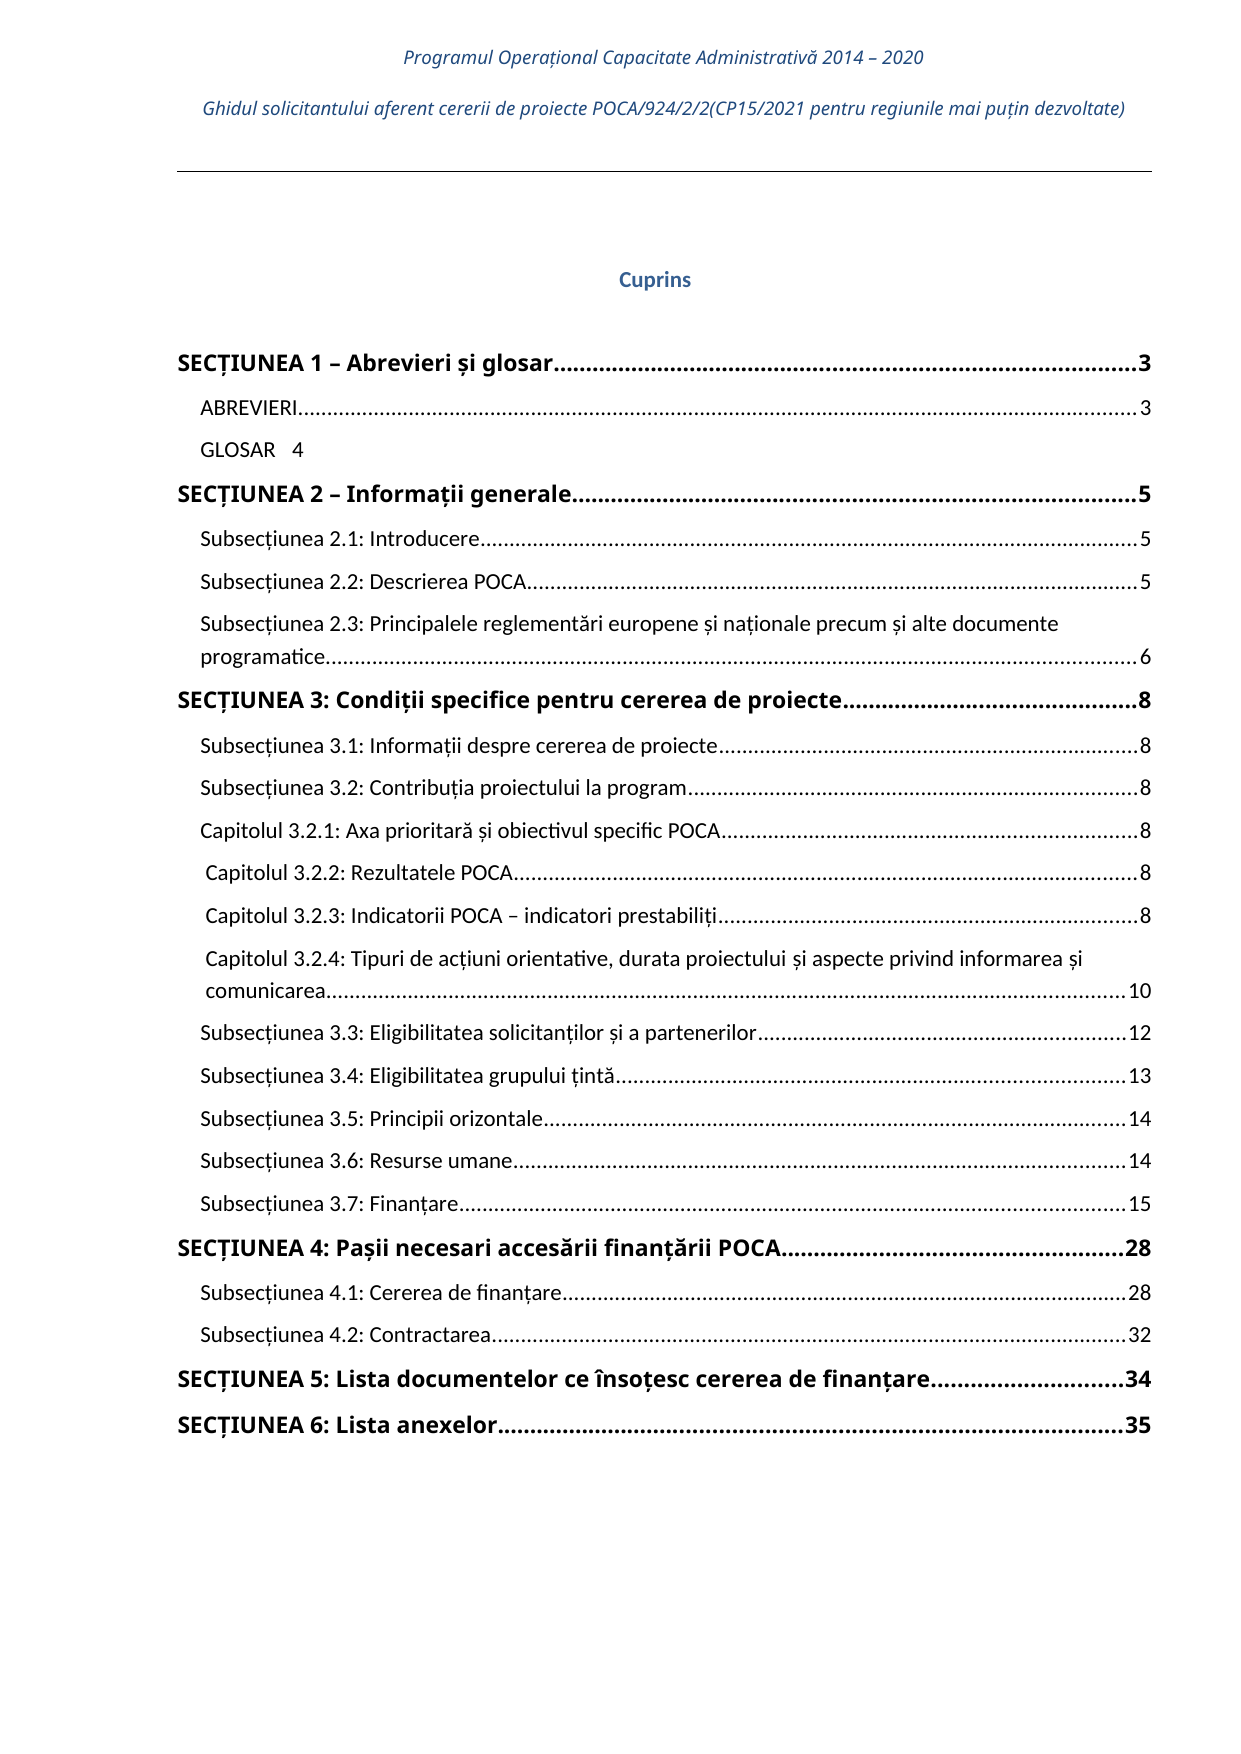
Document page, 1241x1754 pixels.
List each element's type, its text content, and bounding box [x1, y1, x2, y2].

text Subsecțiunea 3.2: Contribuția proiectului la program 8 [200, 773, 1152, 801]
text Subsecțiunea 3.1: Informații despre cererea de proiecte 8 [200, 731, 1152, 759]
text Subsecțiunea 3.5: Principii orizontale 14 [200, 1104, 1152, 1132]
text Subsecțiunea 4.1: Cererea de finanțare 28 [200, 1278, 1152, 1306]
text SECȚIUNEA 2 – Informații generale 5 [177, 478, 1152, 509]
text SECȚIUNEA 1 – Abrevieri și glosar 3 [177, 346, 1152, 378]
text SECȚIUNEA 4: Pașii necesari accesării finanțării POCA 28 [177, 1232, 1152, 1263]
text Capitolul 3.2.4: Tipuri de acțiuni orientative, durata proiectului şi aspecte privind informarea şi comunicarea 10 [205, 944, 1152, 1004]
text SECȚIUNEA 5: Lista documentelor ce însoțesc cererea de finanțare 34 [177, 1363, 1152, 1394]
subtitle Cuprins [158, 265, 1152, 293]
text ABREVIERI 3 [200, 393, 1152, 421]
text Subsecțiunea 2.1: Introducere 5 [200, 524, 1152, 552]
text Capitolul 3.2.3: Indicatorii POCA – indicatori prestabiliți 8 [205, 901, 1152, 929]
text Capitolul 3.2.1: Axa prioritară și obiectivul specific POCA 8 [200, 816, 1152, 844]
text Capitolul 3.2.2: Rezultatele POCA 8 [205, 858, 1152, 887]
text SECȚIUNEA 6: Lista anexelor 35 [177, 1409, 1152, 1441]
text Subsecțiunea 4.2: Contractarea 32 [200, 1321, 1152, 1348]
text Subsecțiunea 2.3: Principalele reglementări europene și naționale precum și alte documente programatice 6 [200, 609, 1152, 670]
text Subsecțiunea 3.3: Eligibilitatea solicitanților și a partenerilor 12 [200, 1018, 1152, 1047]
text GLOSAR 4 [200, 435, 1152, 463]
text Subsecțiunea 3.4: Eligibilitatea grupului țintă 13 [200, 1061, 1152, 1089]
text Subsecțiunea 3.6: Resurse umane 14 [200, 1146, 1152, 1174]
text Subsecțiunea 2.2: Descrierea POCA 5 [200, 567, 1152, 595]
text SECȚIUNEA 3: Condiții specifice pentru cererea de proiecte 8 [177, 684, 1152, 716]
text Subsecțiunea 3.7: Finanțare 15 [200, 1189, 1152, 1217]
